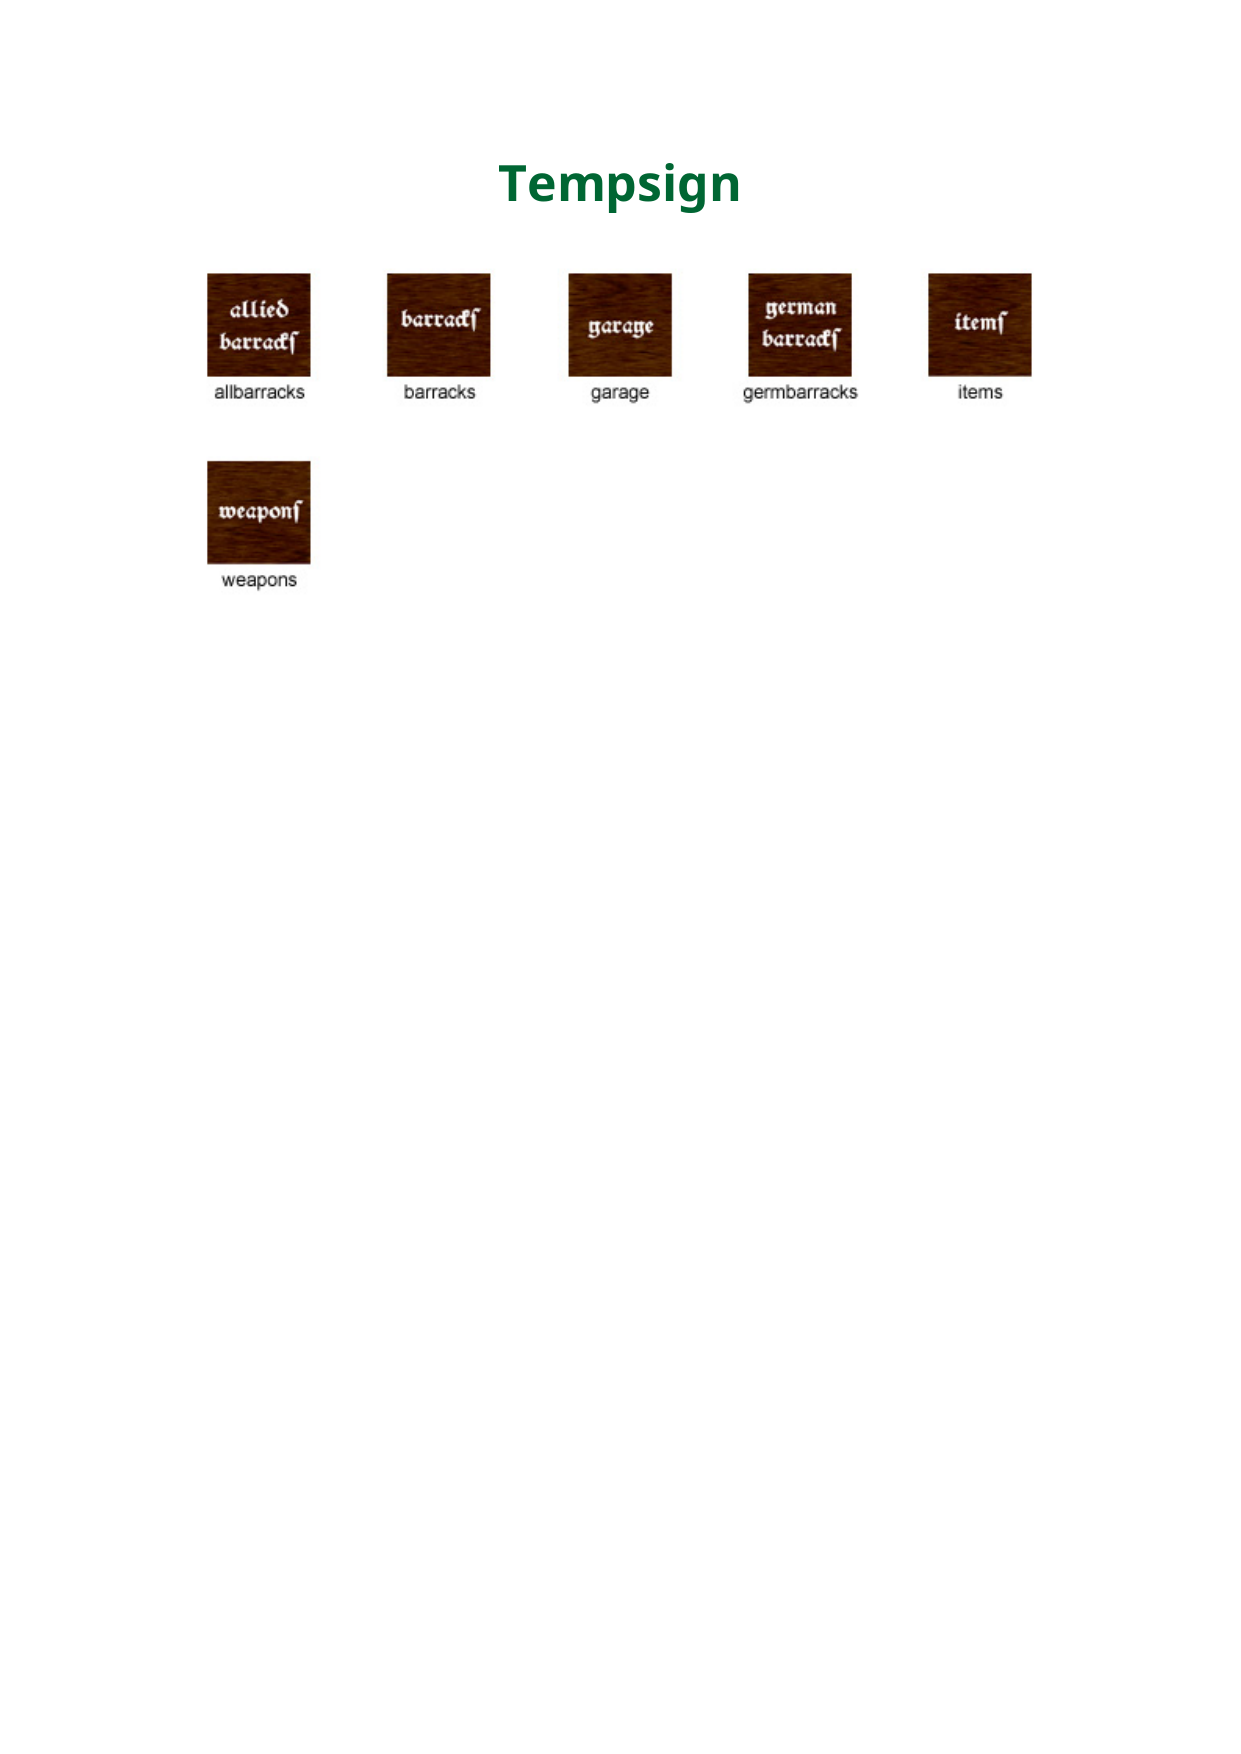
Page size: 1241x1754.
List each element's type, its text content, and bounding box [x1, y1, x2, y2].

picture [170, 245, 1071, 1370]
text Tempsign [148, 148, 1093, 216]
